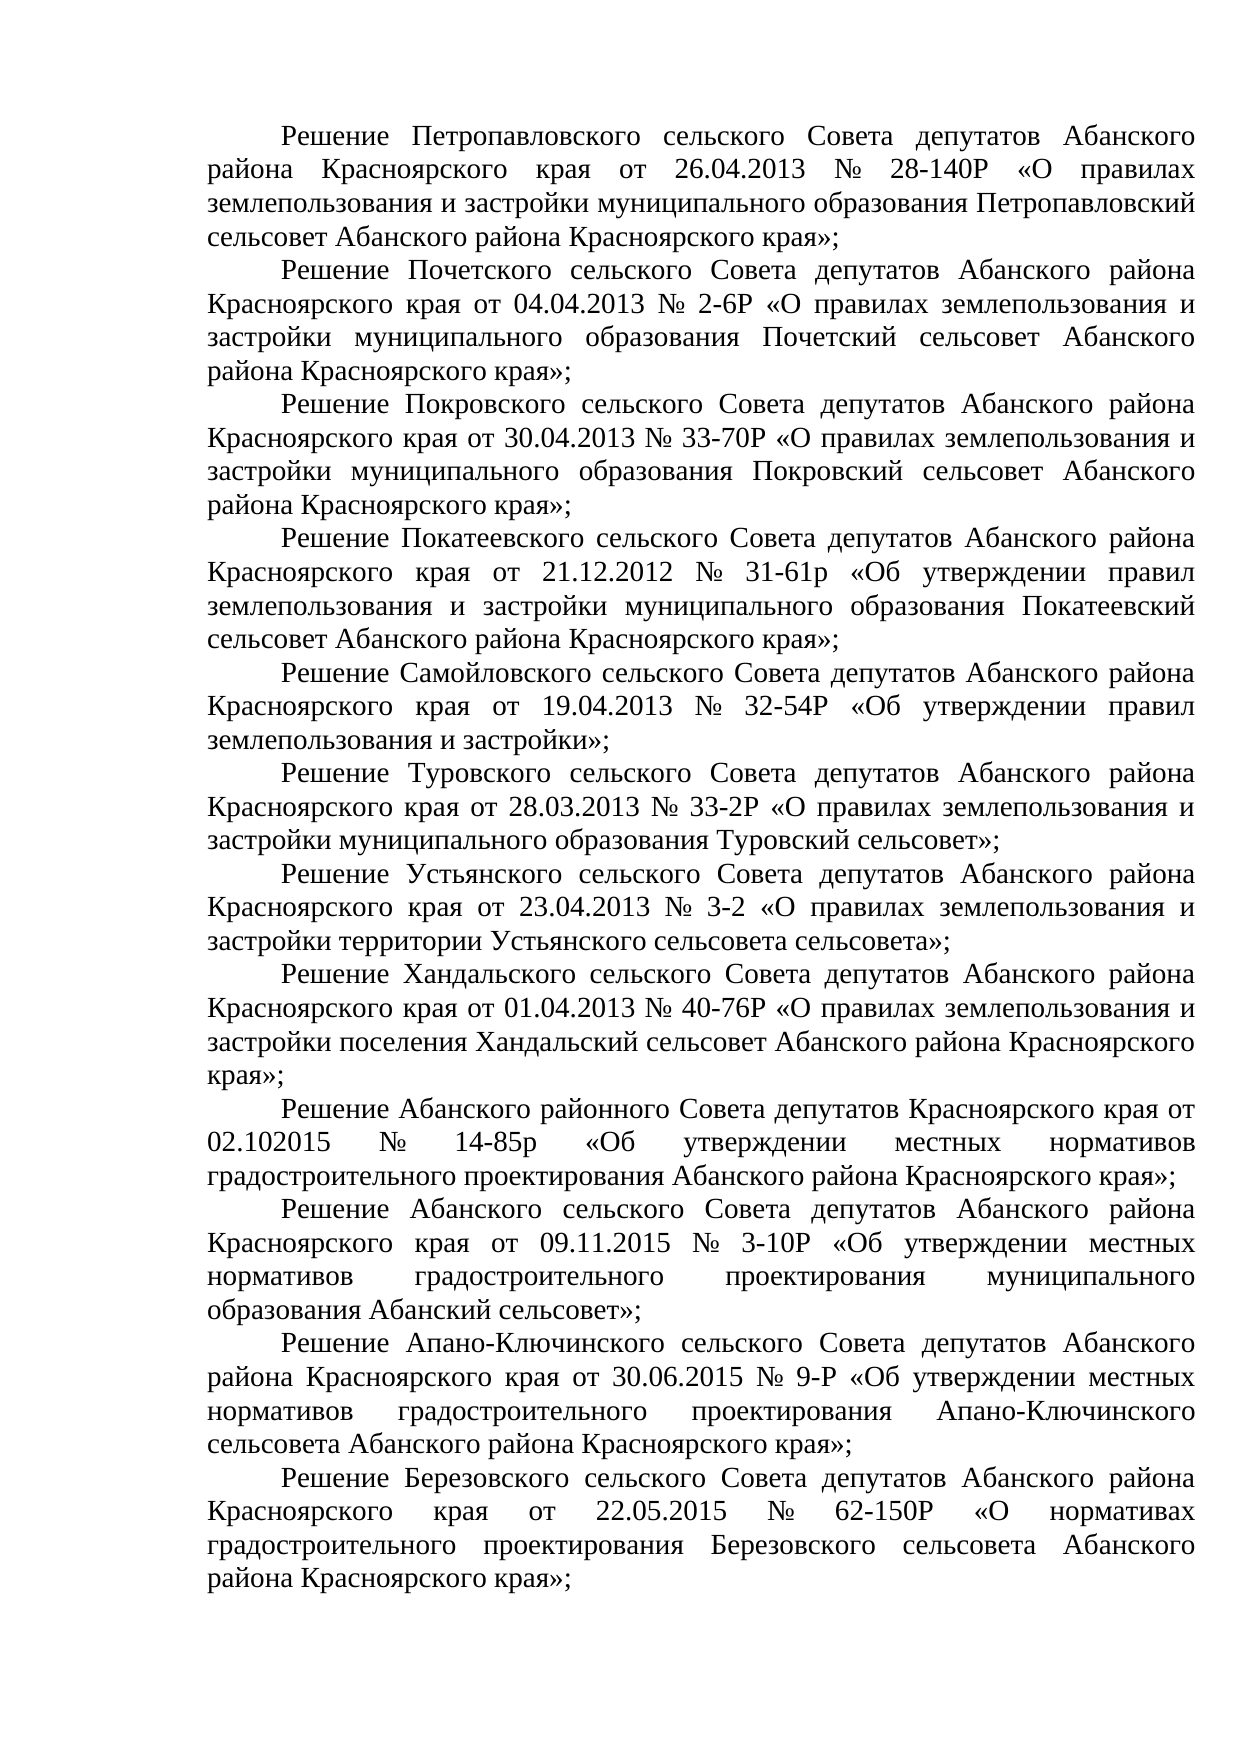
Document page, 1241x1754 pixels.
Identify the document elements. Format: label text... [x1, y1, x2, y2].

text Решение Абанского сельского Совета депутатов Абанского района Красноярского края от 09.11.2015 № 3-10Р «Об утверждении местных нормативов градостроительного проектирования муниципального образования Абанский сельсовет»; [207, 1191, 1196, 1326]
text Решение Хандальского сельского Совета депутатов Абанского района Красноярского края от 01.04.2013 № 40-76Р «О правилах землепользования и застройки поселения Хандальский сельсовет Абанского района Красноярского края»; [207, 957, 1196, 1091]
text Решение Апано-Ключинского сельского Совета депутатов Абанского района Красноярского края от 30.06.2015 № 9-Р «Об утверждении местных нормативов градостроительного проектирования Апано-Ключинского сельсовета Абанского района Красноярского края»; [207, 1326, 1196, 1460]
text Решение Туровского сельского Совета депутатов Абанского района Красноярского края от 28.03.2013 № 33-2Р «О правилах землепользования и застройки муниципального образования Туровский сельсовет»; [207, 755, 1196, 856]
text Решение Березовского сельского Совета депутатов Абанского района Красноярского края от 22.05.2015 № 62-150Р «О нормативах градостроительного проектирования Березовского сельсовета Абанского района Красноярского края»; [207, 1460, 1196, 1594]
text Решение Абанского районного Совета депутатов Красноярского края от 02.102015 № 14-85р «Об утверждении местных нормативов градостроительного проектирования Абанского района Красноярского края»; [207, 1091, 1196, 1191]
text Решение Устьянского сельского Совета депутатов Абанского района Красноярского края от 23.04.2013 № 3-2 «О правилах землепользования и застройки территории Устьянского сельсовета сельсовета»; [207, 856, 1196, 957]
text Решение Почетского сельского Совета депутатов Абанского района Красноярского края от 04.04.2013 № 2-6Р «О правилах землепользования и застройки муниципального образования Почетский сельсовет Абанского района Красноярского края»; [207, 252, 1196, 386]
text Решение Покатеевского сельского Совета депутатов Абанского района Красноярского края от 21.12.2012 № 31-61р «Об утверждении правил землепользования и застройки муниципального образования Покатеевский сельсовет Абанского района Красноярского края»; [207, 521, 1196, 655]
text Решение Петропавловского сельского Совета депутатов Абанского района Красноярского края от 26.04.2013 № 28-140Р «О правилах землепользования и застройки муниципального образования Петропавловский сельсовет Абанского района Красноярского края»; [207, 118, 1196, 252]
text Решение Покровского сельского Совета депутатов Абанского района Красноярского края от 30.04.2013 № 33-70Р «О правилах землепользования и застройки муниципального образования Покровский сельсовет Абанского района Красноярского края»; [207, 386, 1196, 521]
text Решение Самойловского сельского Совета депутатов Абанского района Красноярского края от 19.04.2013 № 32-54Р «Об утверждении правил землепользования и застройки»; [207, 655, 1196, 755]
